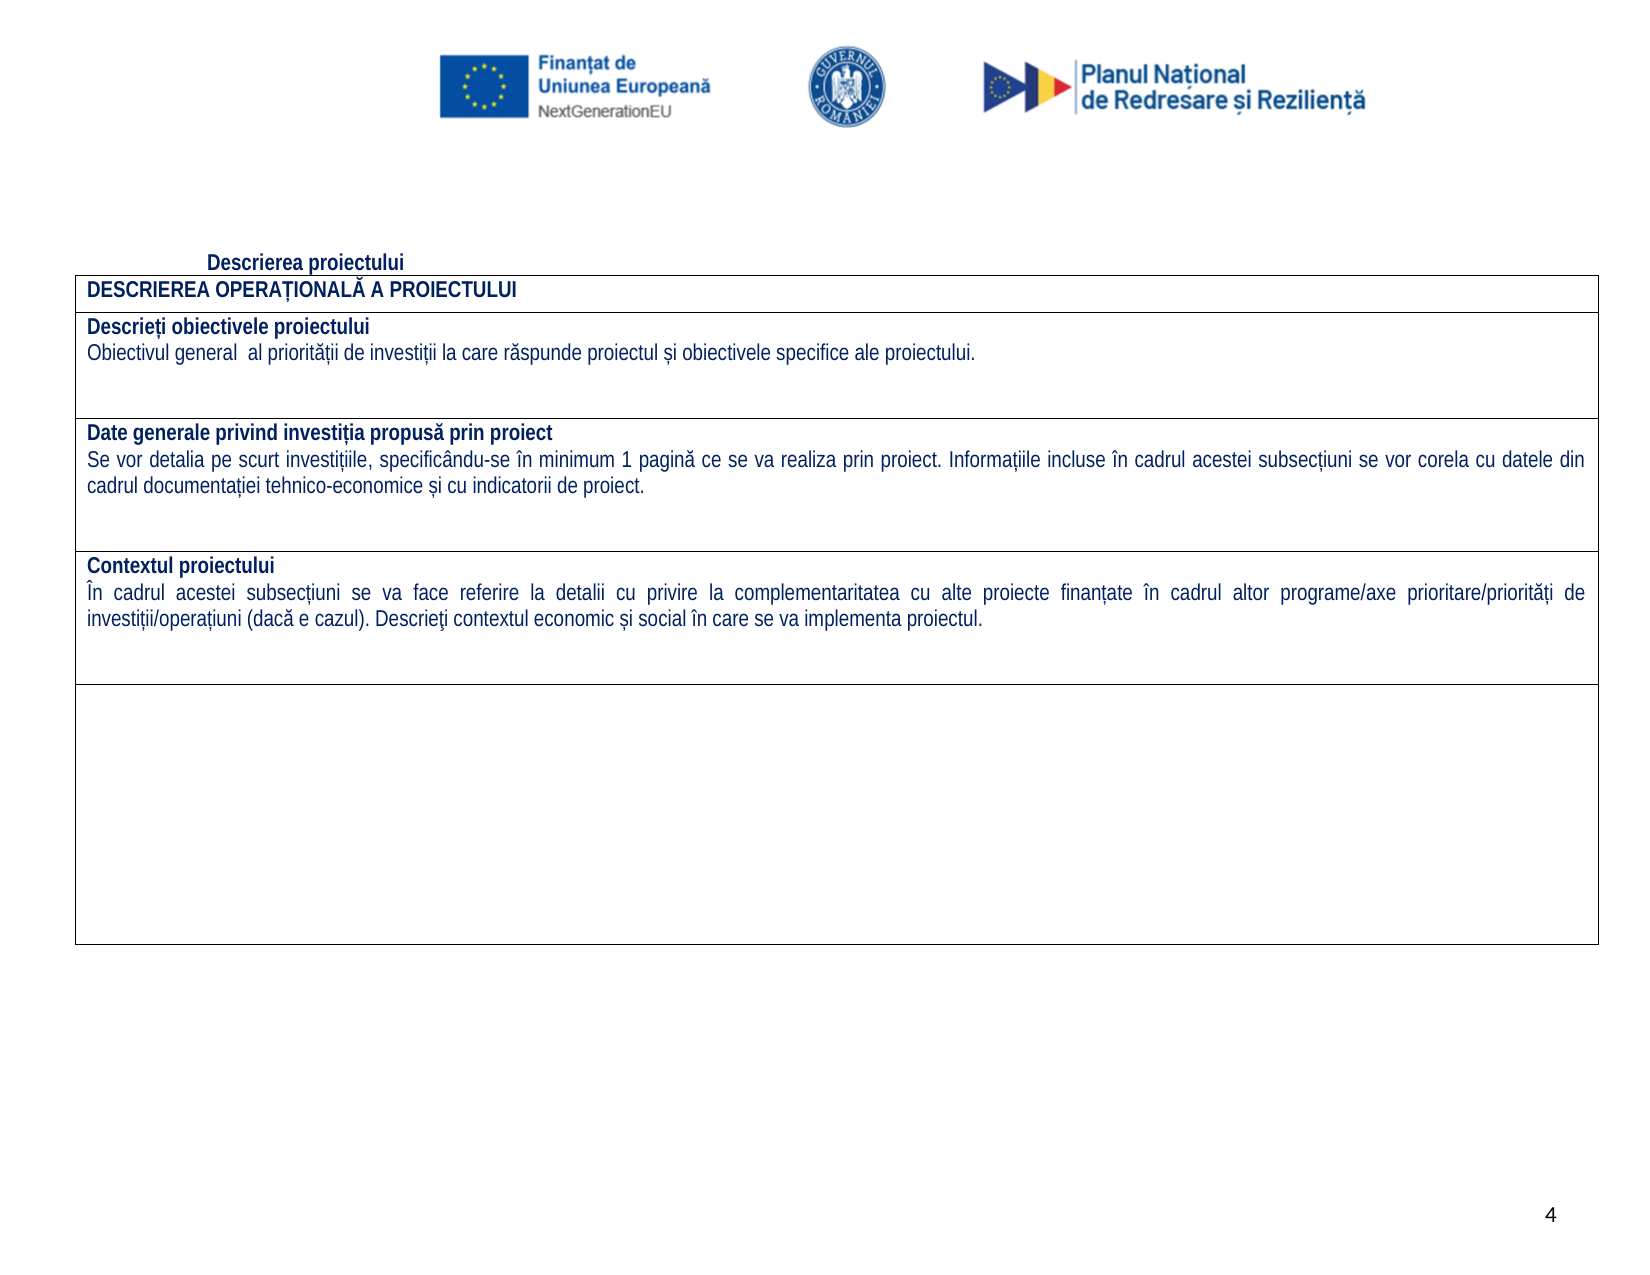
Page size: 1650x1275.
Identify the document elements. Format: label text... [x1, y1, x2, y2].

table_cell [76, 685, 1598, 944]
subtitle Descrierea proiectului [207, 248, 1556, 275]
table_cell Date generale privind investiția propusă prin proiect Se vor detalia pe scurt investițiile, specificându-se în minimum 1 pagină ce se va realiza prin proiect. Informațiile incluse în cadrul acestei subsecțiuni se vor corela cu datele din cadrul documentației tehnico-economice și cu indicatorii de proiect. [76, 419, 1598, 551]
picture [393, 28, 1369, 144]
table_cell Descrieți obiectivele proiectului Obiectivul general al priorității de investiții la care răspunde proiectul și obiectivele specifice ale proiectului. [76, 313, 1598, 418]
table_header DESCRIEREA OPERAȚIONALĂ A PROIECTULUI [76, 276, 1598, 312]
table_cell Contextul proiectului În cadrul acestei subsecțiuni se va face referire la detalii cu privire la complementaritatea cu alte proiecte finanțate în cadrul altor programe/axe prioritare/priorități de investiții/operațiuni (dacă e cazul). Descrieţi contextul economic și social în care se va implementa proiectul. [76, 552, 1598, 684]
